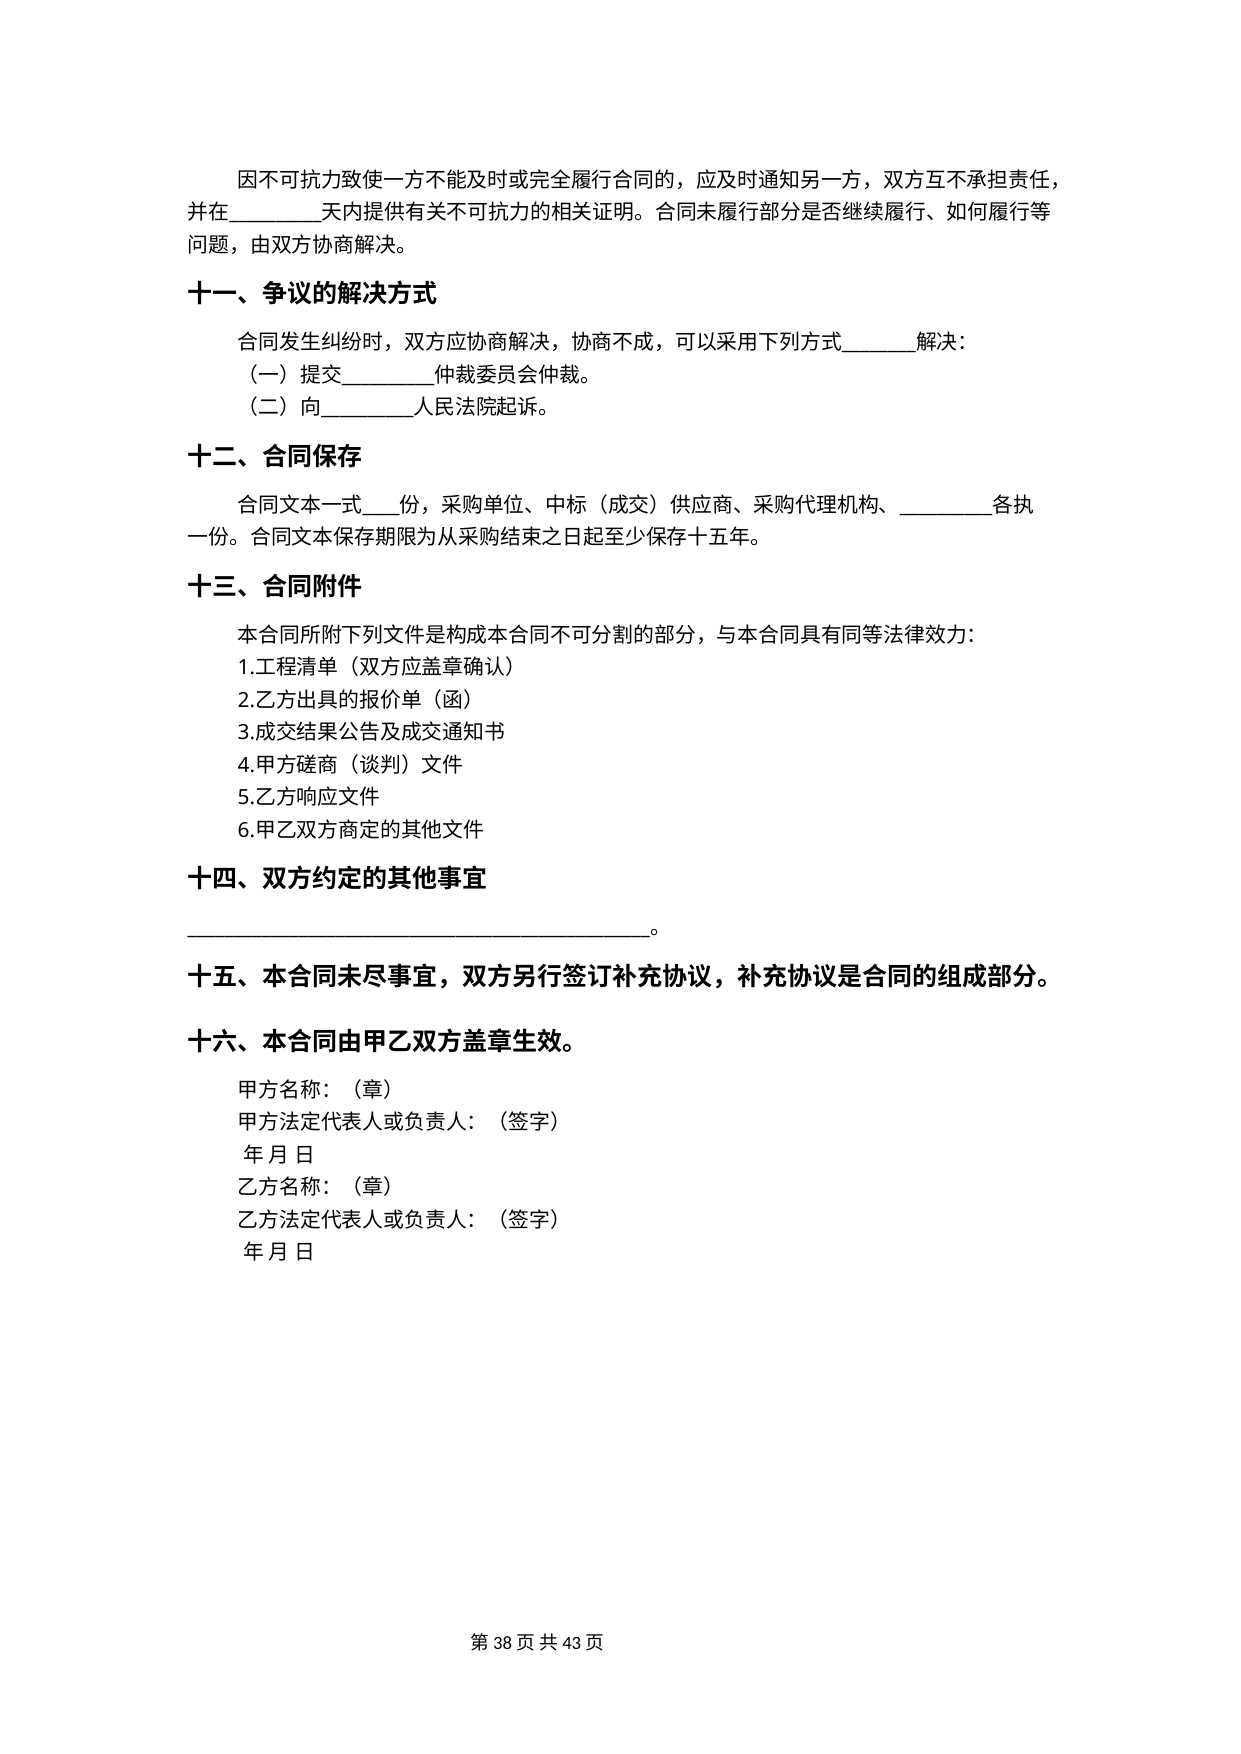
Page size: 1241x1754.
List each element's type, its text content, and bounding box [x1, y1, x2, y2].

text 甲方法定代表人或负责人：（签字） [187, 1104, 1053, 1137]
text 2.乙方出具的报价单（函） [187, 682, 1053, 714]
text 十一、争议的解决方式 [187, 259, 1053, 324]
text 乙方名称：（章） [187, 1169, 1053, 1202]
text 乙方法定代表人或负责人：（签字） [187, 1202, 1053, 1234]
text 甲方名称：（章） [187, 1072, 1053, 1104]
text 合同发生纠纷时，双方应协商解决，协商不成，可以采用下列方式________解决： [187, 324, 1053, 357]
text （二）向__________人民法院起诉。 [187, 389, 1053, 422]
text 十四、双方约定的其他事宜 [187, 844, 1053, 909]
text 年 月 日 [187, 1137, 1053, 1169]
text 因不可抗力致使一方不能及时或完全履行合同的，应及时通知另一方，双方互不承担责任，并在__________天内提供有关不可抗力的相关证明。合同未履行部分是否继续履行、如何履行等问题，由双方协商解决。 [187, 162, 1053, 259]
text 十三、合同附件 [187, 552, 1053, 617]
text 本合同所附下列文件是构成本合同不可分割的部分，与本合同具有同等法律效力： [187, 617, 1053, 649]
text 十六、本合同由甲乙双方盖章生效。 [187, 1007, 1053, 1072]
text 3.成交结果公告及成交通知书 [187, 714, 1053, 747]
text 年 月 日 [187, 1234, 1053, 1267]
text __________________________________________________。 [187, 909, 1053, 942]
text 十二、合同保存 [187, 422, 1053, 487]
text 合同文本一式____份，采购单位、中标（成交）供应商、采购代理机构、__________各执一份。合同文本保存期限为从采购结束之日起至少保存十五年。 [187, 487, 1053, 552]
text 6.甲乙双方商定的其他文件 [187, 812, 1053, 844]
text 1.工程清单（双方应盖章确认） [187, 649, 1053, 682]
text 十五、本合同未尽事宜，双方另行签订补充协议，补充协议是合同的组成部分。 [187, 942, 1053, 1007]
text （一）提交__________仲裁委员会仲裁。 [187, 357, 1053, 389]
text 5.乙方响应文件 [187, 779, 1053, 812]
text 4.甲方磋商（谈判）文件 [187, 747, 1053, 779]
